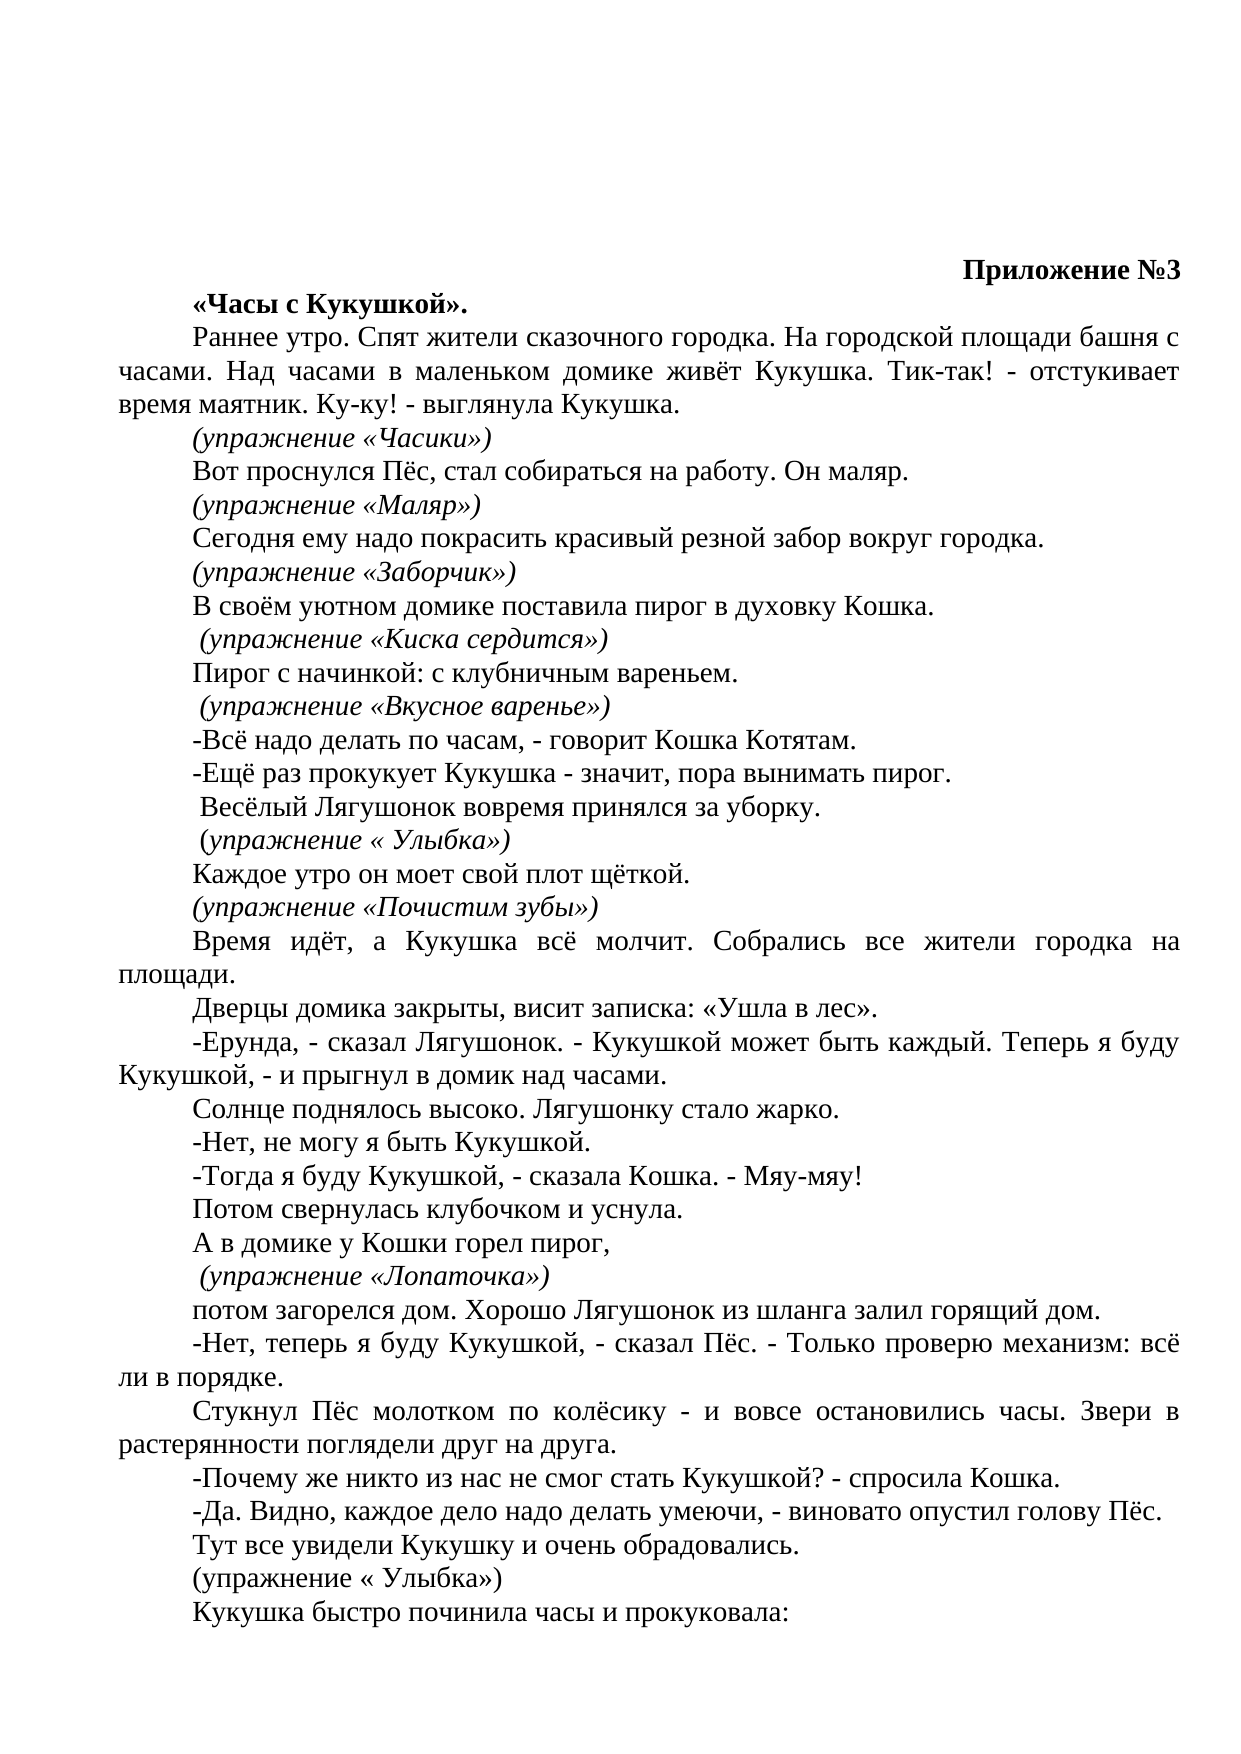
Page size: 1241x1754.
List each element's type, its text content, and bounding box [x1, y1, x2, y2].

text -Ерунда, - сказал Лягушонок. - Кукушкой может быть каждый. Теперь я буду Кукушкой, - и прыгнул в домик над часами. [118, 1024, 1181, 1091]
text Потом свернулась клубочком и уснула. [118, 1191, 1181, 1225]
text -Ещё раз прокукует Кукушка - значит, пора вынимать пирог. [118, 755, 1181, 789]
text Стукнул Пёс молотком по колёсику - и вовсе остановились часы. Звери в растерянности поглядели друг на друга. [118, 1393, 1181, 1460]
text потом загорелся дом. Хорошо Лягушонок из шланга залил горящий дом. [118, 1292, 1181, 1326]
text В своём уютном домике поставила пирог в духовку Кошка. [118, 588, 1181, 621]
text (упражнение «Вкусное варенье») [118, 688, 1181, 722]
text Раннее утро. Спят жители сказочного городка. На городской площади башня с часами. Над часами в маленьком домике живёт Кукушка. Тик-так! - отстукивает время маятник. Ку-ку! - выглянула Кукушка. [118, 319, 1181, 420]
text (упражнение «Заборчик») [118, 554, 1181, 588]
text (упражнение «Почистим зубы») [118, 889, 1181, 923]
text -Нет, теперь я буду Кукушкой, - сказал Пёс. - Только проверю механизм: всё ли в порядке. [118, 1326, 1181, 1393]
text Кукушка быстро починила часы и прокуковала: [118, 1594, 1181, 1627]
text (упражнение «Часики») [118, 420, 1181, 453]
text Пирог с начинкой: с клубничным вареньем. [118, 655, 1181, 688]
text «Часы с Кукушкой». [118, 286, 1181, 319]
text -Тогда я буду Кукушкой, - сказала Кошка. - Мяу-мяу! [118, 1158, 1181, 1191]
text -Почему же никто из нас не смог стать Кукушкой? - спросила Кошка. [118, 1460, 1181, 1493]
text -Всё надо делать по часам, - говорит Кошка Котятам. [118, 722, 1181, 755]
text Солнце поднялось высоко. Лягушонку стало жарко. [118, 1091, 1181, 1124]
text Время идёт, а Кукушка всё молчит. Собрались все жители городка на площади. [118, 923, 1181, 990]
text (упражнение «Лопаточка») [118, 1258, 1181, 1292]
text -Да. Видно, каждое дело надо делать умеючи, - виновато опустил голову Пёс. [118, 1493, 1181, 1527]
text Весёлый Лягушонок вовремя принялся за уборку. [118, 789, 1181, 822]
text (упражнение «Киска сердится») [118, 621, 1181, 655]
text А в домике у Кошки горел пирог, [118, 1225, 1181, 1258]
text Тут все увидели Кукушку и очень обрадовались. [118, 1527, 1181, 1560]
text Сегодня ему надо покрасить красивый резной забор вокруг городка. [118, 521, 1181, 554]
text Приложение №3 [118, 252, 1181, 286]
text (упражнение «Маляр») [118, 487, 1181, 521]
text Вот проснулся Пёс, стал собираться на работу. Он маляр. [118, 453, 1181, 487]
text -Нет, не могу я быть Кукушкой. [118, 1124, 1181, 1158]
text (упражнение « Улыбка») [118, 822, 1181, 856]
text Дверцы домика закрыты, висит записка: «Ушла в лес». [118, 990, 1181, 1024]
text (упражнение « Улыбка») [118, 1560, 1181, 1594]
text Каждое утро он моет свой плот щёткой. [118, 856, 1181, 889]
